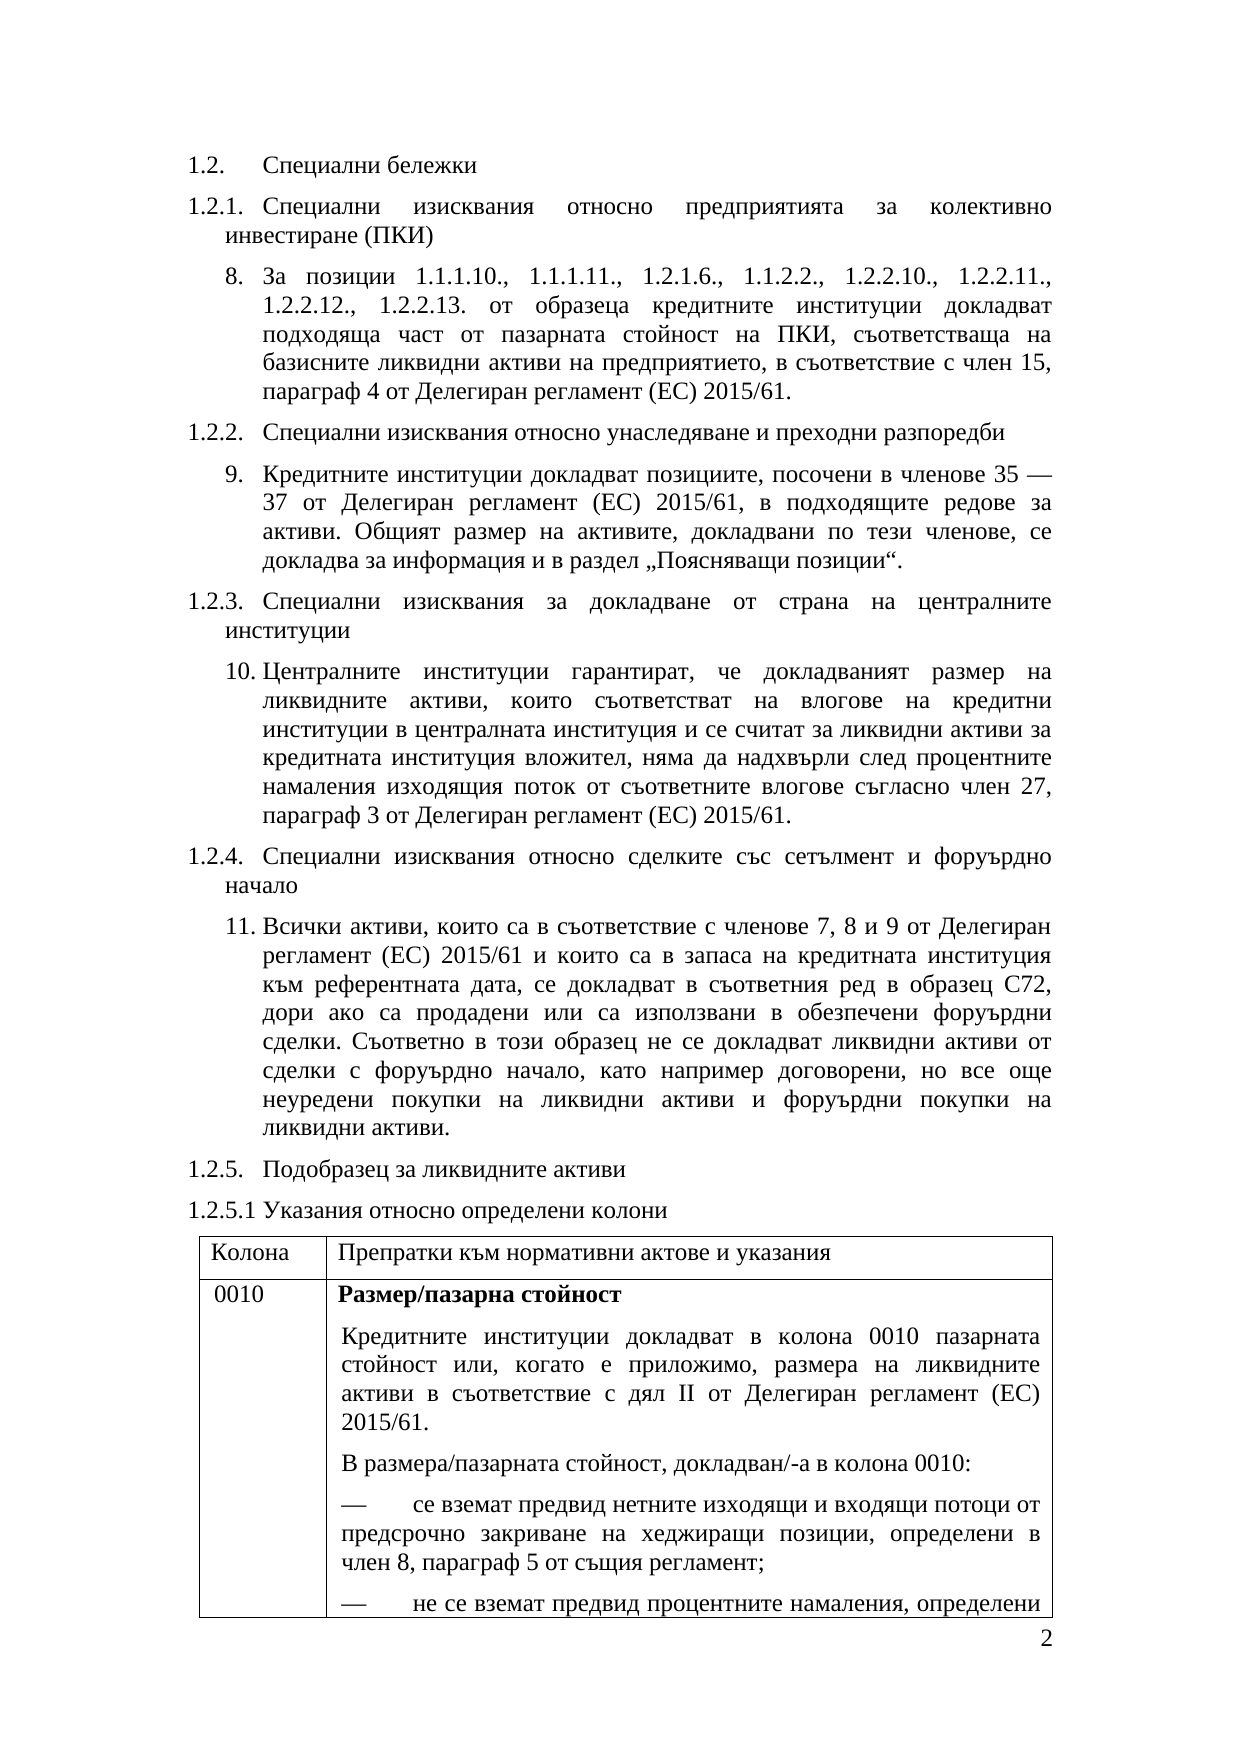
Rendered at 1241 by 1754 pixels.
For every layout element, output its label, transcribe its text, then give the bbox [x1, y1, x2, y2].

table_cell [327, 1280, 1052, 1617]
list 1.2.4. Специални изисквания относно сделките със сетълмент и форуърдно начало [187, 841, 1053, 899]
table_header Колона [200, 1237, 326, 1278]
list 1.2.3. Специални изисквания за докладване от страна на централните институции [187, 586, 1053, 644]
table_header Препратки към нормативни актове и указания [327, 1237, 1052, 1278]
list 1.2.1. Специални изисквания относно предприятията за колективно инвестиране (ПКИ) [187, 191, 1053, 249]
list 1.2. Специални бележки [187, 150, 1053, 179]
list 1.2.5. Подобразец за ликвидните активи [187, 1154, 1053, 1182]
text Централните институции гарантират, че докладваният размер на ликвидните активи, които съответстват на влогове на кредитни институции в централната институция и се считат за ликвидни активи за кредитната институция вложител, няма да надхвърли след процентните намаления изходящия поток от съответните влогове съгласно член 27, параграф 3 от Делегиран регламент (ЕС) 2015/61. [225, 656, 1053, 829]
list 1.2.5.1 Указания относно определени колони [187, 1195, 1053, 1224]
text Всички активи, които са в съответствие с членове 7, 8 и 9 от Делегиран регламент (ЕС) 2015/61 и които са в запаса на кредитната институция към референтната дата, се докладват в съответния ред в образец C72, дори ако са продадени или са използвани в обезпечени форуърдни сделки. Съответно в този образец не се докладват ликвидни активи от сделки с форуърдно начало, като например договорени, но все още неуредени покупки на ликвидни активи и форуърдни покупки на ликвидни активи. [225, 911, 1053, 1141]
list 1.2.2. Специални изисквания относно унаследяване и преходни разпоредби [187, 417, 1053, 446]
text За позиции 1.1.1.10., 1.1.1.11., 1.2.1.6., 1.1.2.2., 1.2.2.10., 1.2.2.11., 1.2.2.12., 1.2.2.13. от образеца кредитните институции докладват подходяща част от пазарната стойност на ПКИ, съответстваща на базисните ликвидни активи на предприятието, в съответствие с член 15, параграф 4 от Делегиран регламент (ЕС) 2015/61. [225, 261, 1053, 405]
table_cell 0010 [200, 1280, 326, 1617]
text Кредитните институции докладват позициите, посочени в членове 35 — 37 от Делегиран регламент (ЕС) 2015/61, в подходящите редове за активи. Общият размер на активите, докладвани по тези членове, се докладва за информация и в раздел „Поясняващи позиции“. [225, 459, 1053, 574]
